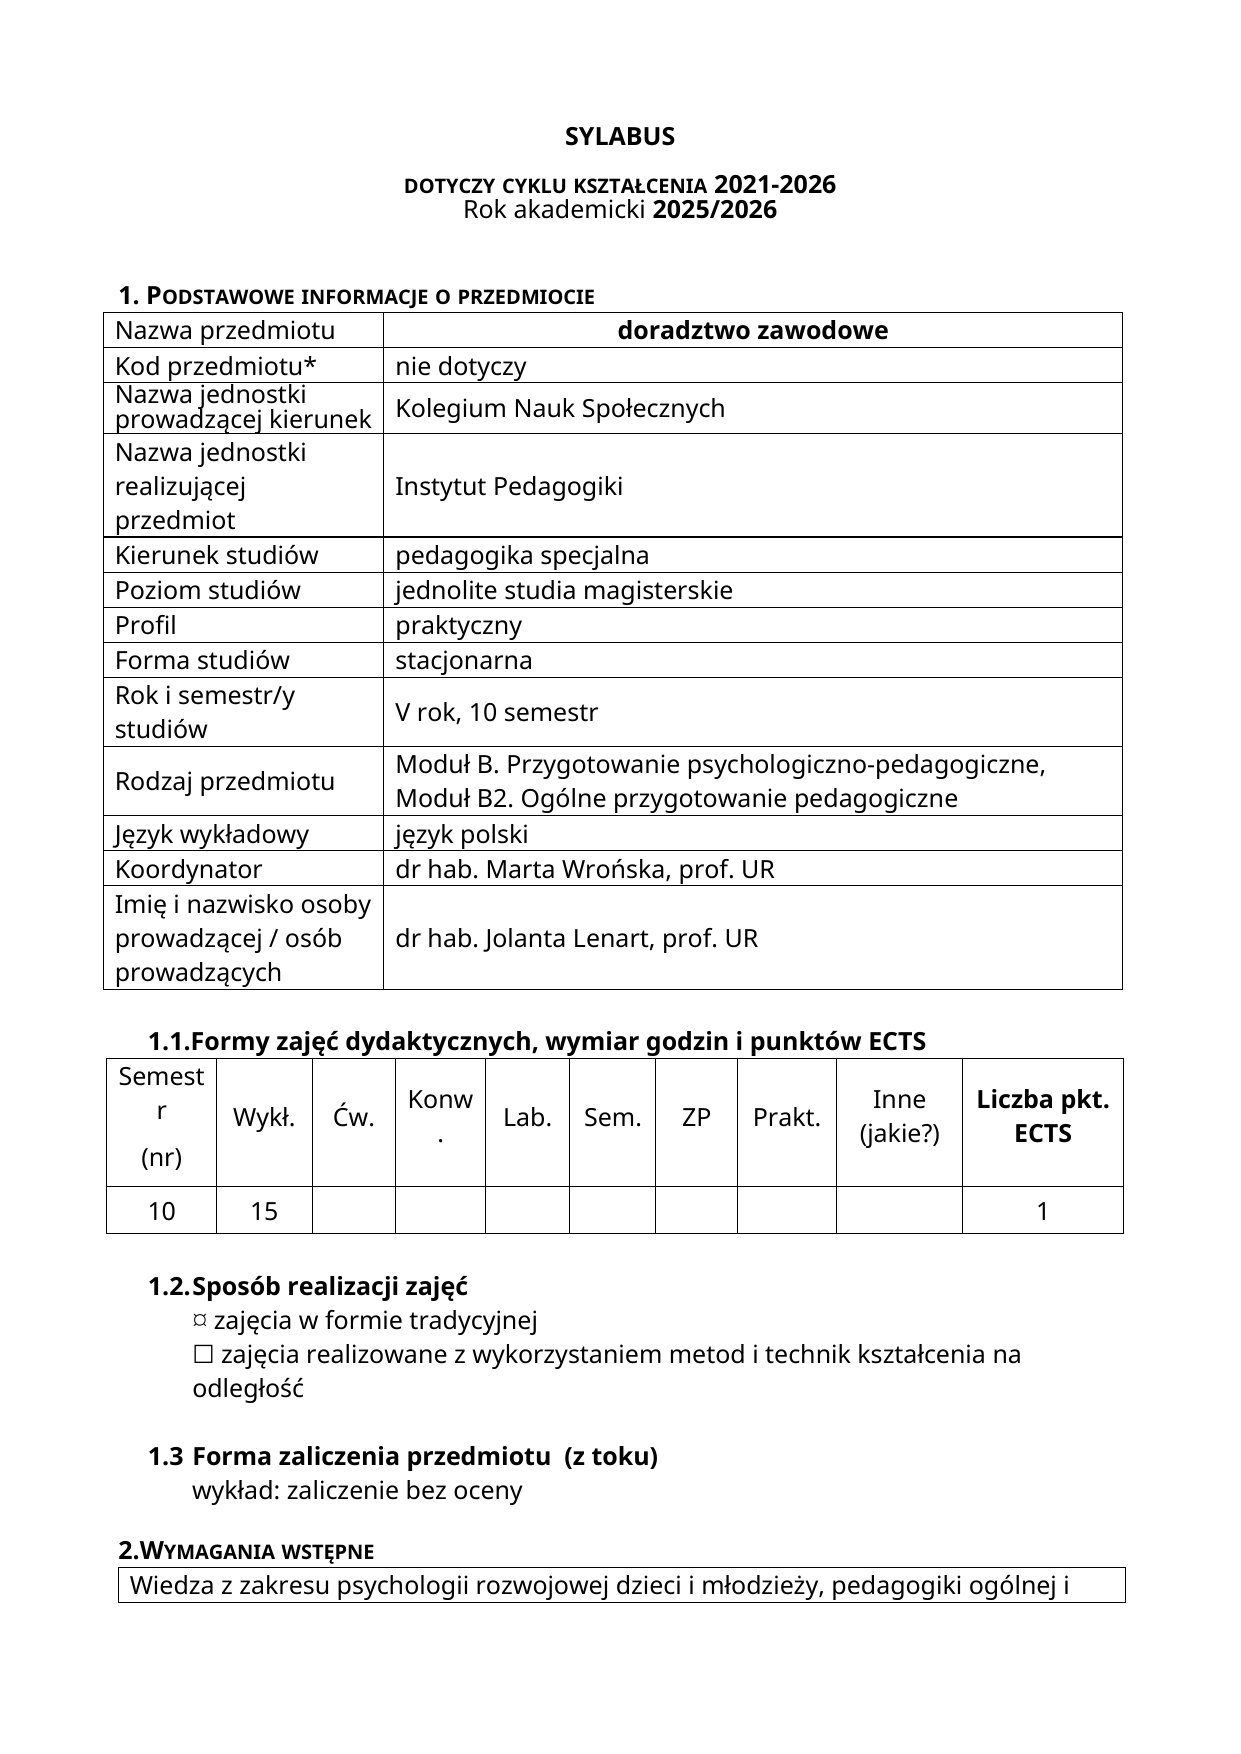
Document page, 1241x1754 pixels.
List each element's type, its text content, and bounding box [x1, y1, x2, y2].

table_cell Nazwa jednostki realizującej przedmiot [104, 434, 383, 536]
table_cell Kolegium Nauk Społecznych [384, 383, 1122, 433]
text 1.2. Sposób realizacji zajęć [148, 1268, 1122, 1302]
table_header Nazwa przedmiotu [104, 313, 383, 347]
table_cell pedagogika specjalna [384, 538, 1122, 572]
text Rok akademicki 2025/2026 [118, 198, 1122, 223]
table_cell [656, 1187, 737, 1233]
table_cell [837, 1187, 962, 1233]
table_header doradztwo zawodowe [384, 313, 1122, 347]
table_header Prakt. [738, 1059, 836, 1186]
table_cell Kierunek studiów [104, 538, 383, 572]
table_cell Imię i nazwisko osoby prowadzącej / osób prowadzących [104, 886, 383, 989]
table_cell dr hab. Marta Wrońska, prof. UR [384, 851, 1122, 885]
table_cell 10 [107, 1187, 216, 1233]
table_cell Moduł B. Przygotowanie psychologiczno-pedagogiczne, Moduł B2. Ogólne przygotowanie pedagogiczne [384, 747, 1122, 815]
table_cell Rodzaj przedmiotu [104, 747, 383, 815]
table_header ZP [656, 1059, 737, 1186]
table_header Konw. [396, 1059, 485, 1186]
table_cell Rok i semestr/y studiów [104, 678, 383, 746]
text wykład: zaliczenie bez oceny [118, 1473, 1122, 1507]
table_cell stacjonarna [384, 643, 1122, 677]
table_cell 1 [963, 1187, 1123, 1233]
table_header Lab. [486, 1059, 569, 1186]
table_header Semestr (nr) [107, 1059, 216, 1186]
table_cell Forma studiów [104, 643, 383, 677]
table_cell jednolite studia magisterskie [384, 573, 1122, 607]
text ☐ zajęcia realizowane z wykorzystaniem metod i technik kształcenia na odległość [192, 1336, 1122, 1404]
table_cell język polski [384, 816, 1122, 850]
table_header Liczba pkt. ECTS [963, 1059, 1123, 1186]
table_cell 15 [217, 1187, 312, 1233]
table_cell [738, 1187, 836, 1233]
table_cell [570, 1187, 655, 1233]
table_cell Nazwa jednostki prowadzącej kierunek [104, 383, 383, 433]
table_cell [486, 1187, 569, 1233]
text dotyczy cyklu kształcenia 2021-2026 [118, 173, 1122, 198]
table_cell Instytut Pedagogiki [384, 434, 1122, 536]
text SYLABUS [118, 118, 1122, 152]
text 1.1.Formy zajęć dydaktycznych, wymiar godzin i punktów ECTS [148, 1024, 1122, 1058]
table_cell [313, 1187, 395, 1233]
text zajęcia w formie tradycyjnej [192, 1302, 1122, 1336]
table_cell Język wykładowy [104, 816, 383, 850]
text 1. Podstawowe informacje o przedmiocie [118, 278, 1122, 312]
table_cell [396, 1187, 485, 1233]
table_cell V rok, 10 semestr [384, 678, 1122, 746]
table_cell Profil [104, 608, 383, 642]
table_cell dr hab. Jolanta Lenart, prof. UR [384, 886, 1122, 989]
table_cell Poziom studiów [104, 573, 383, 607]
table_header Sem. [570, 1059, 655, 1186]
table_cell nie dotyczy [384, 348, 1122, 382]
table_header Inne (jakie?) [837, 1059, 962, 1186]
table_cell praktyczny [384, 608, 1122, 642]
table_header Wykł. [217, 1059, 312, 1186]
table_cell Koordynator [104, 851, 383, 885]
table_header Ćw. [313, 1059, 395, 1186]
text 2.Wymagania wstępne [118, 1533, 1122, 1567]
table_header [119, 1568, 1125, 1602]
table_cell Kod przedmiotu* [104, 348, 383, 382]
text 1.3 Forma zaliczenia przedmiotu (z toku) [148, 1439, 1122, 1473]
